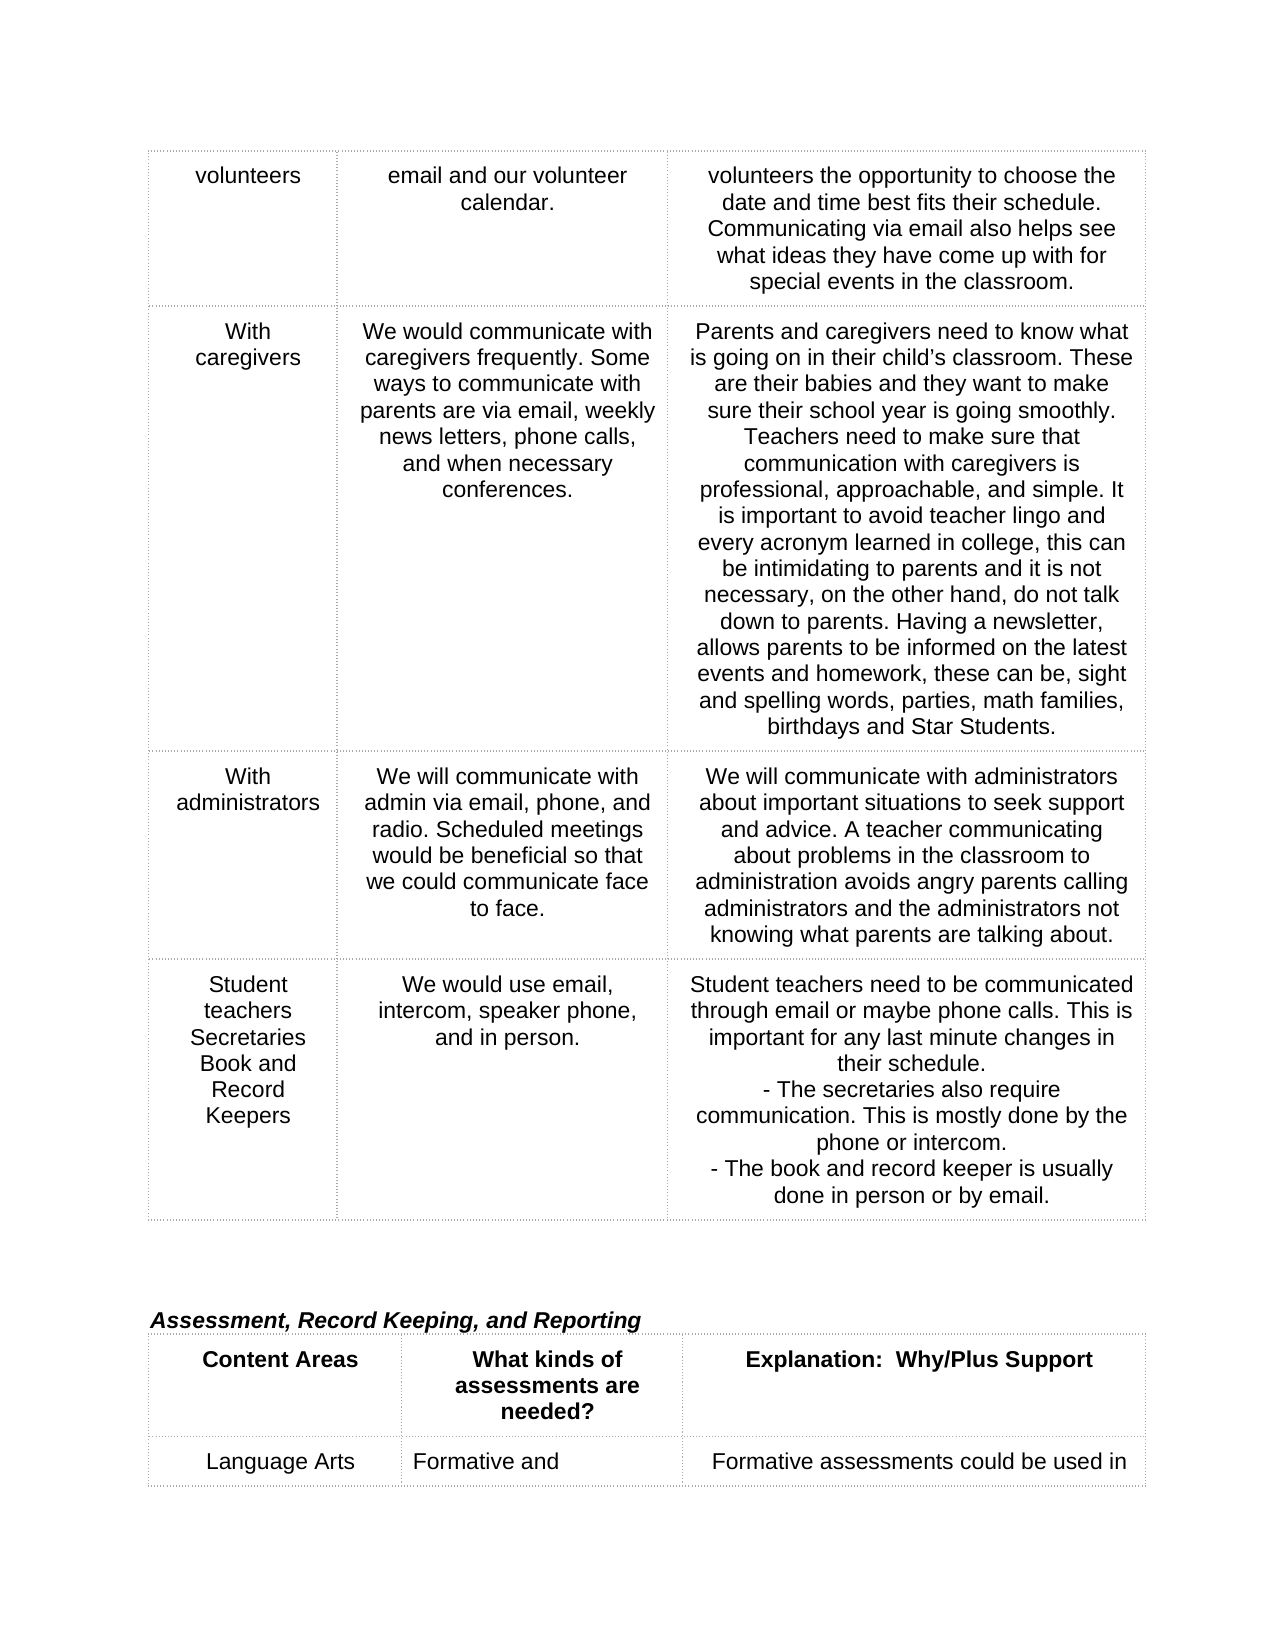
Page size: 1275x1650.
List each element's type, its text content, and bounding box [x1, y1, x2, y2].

table_cell We will communicate with administrators about important situations to seek support and advice. A teacher communicating about problems in the classroom to administration avoids angry parents calling administrators and the administrators not knowing what parents are talking about. [668, 750, 1145, 958]
table_header Content Areas [149, 1333, 402, 1436]
table_cell We would use email, intercom, speaker phone, and in person. [337, 958, 667, 1219]
table_cell We would communicate with caregivers frequently. Some ways to communicate with parents are via email, weekly news letters, phone calls, and when necessary conferences. [337, 305, 667, 750]
table_cell Student teachers need to be communicated through email or maybe phone calls. This is important for any last minute changes in their schedule. - The secretaries also require communication. This is mostly done by the phone or intercom. - The book and record keeper is usually done in person or by email. [668, 958, 1145, 1219]
table_cell Language Arts [149, 1436, 402, 1485]
table_cell With caregivers [149, 305, 337, 750]
table_cell With volunteers [149, 150, 337, 305]
table_cell Student teachers Secretaries Book and Record Keepers [149, 958, 337, 1219]
table_cell Parents and caregivers need to know what is going on in their child’s classroom. These are their babies and they want to make sure their school year is going smoothly. Teachers need to make sure that communication with caregivers is professional, approachable, and simple. It is important to avoid teacher lingo and every acronym learned in college, this can be intimidating to parents and it is not necessary, on the other hand, do not talk down to parents. Having a newsletter, allows parents to be informed on the latest events and homework, these can be, sight and spelling words, parties, math families, birthdays and Star Students. [668, 305, 1145, 750]
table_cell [683, 1436, 1145, 1485]
table_header Explanation: Why/Plus Support [683, 1333, 1145, 1436]
text Assessment, Record Keeping, and Reporting [150, 1220, 1125, 1333]
table_cell With administrators [149, 750, 337, 958]
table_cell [402, 1436, 683, 1485]
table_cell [337, 150, 667, 305]
table_header What kinds of assessments are needed? [402, 1333, 683, 1436]
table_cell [668, 150, 1145, 305]
table_cell We will communicate with admin via email, phone, and radio. Scheduled meetings would be beneficial so that we could communicate face to face. [337, 750, 667, 958]
